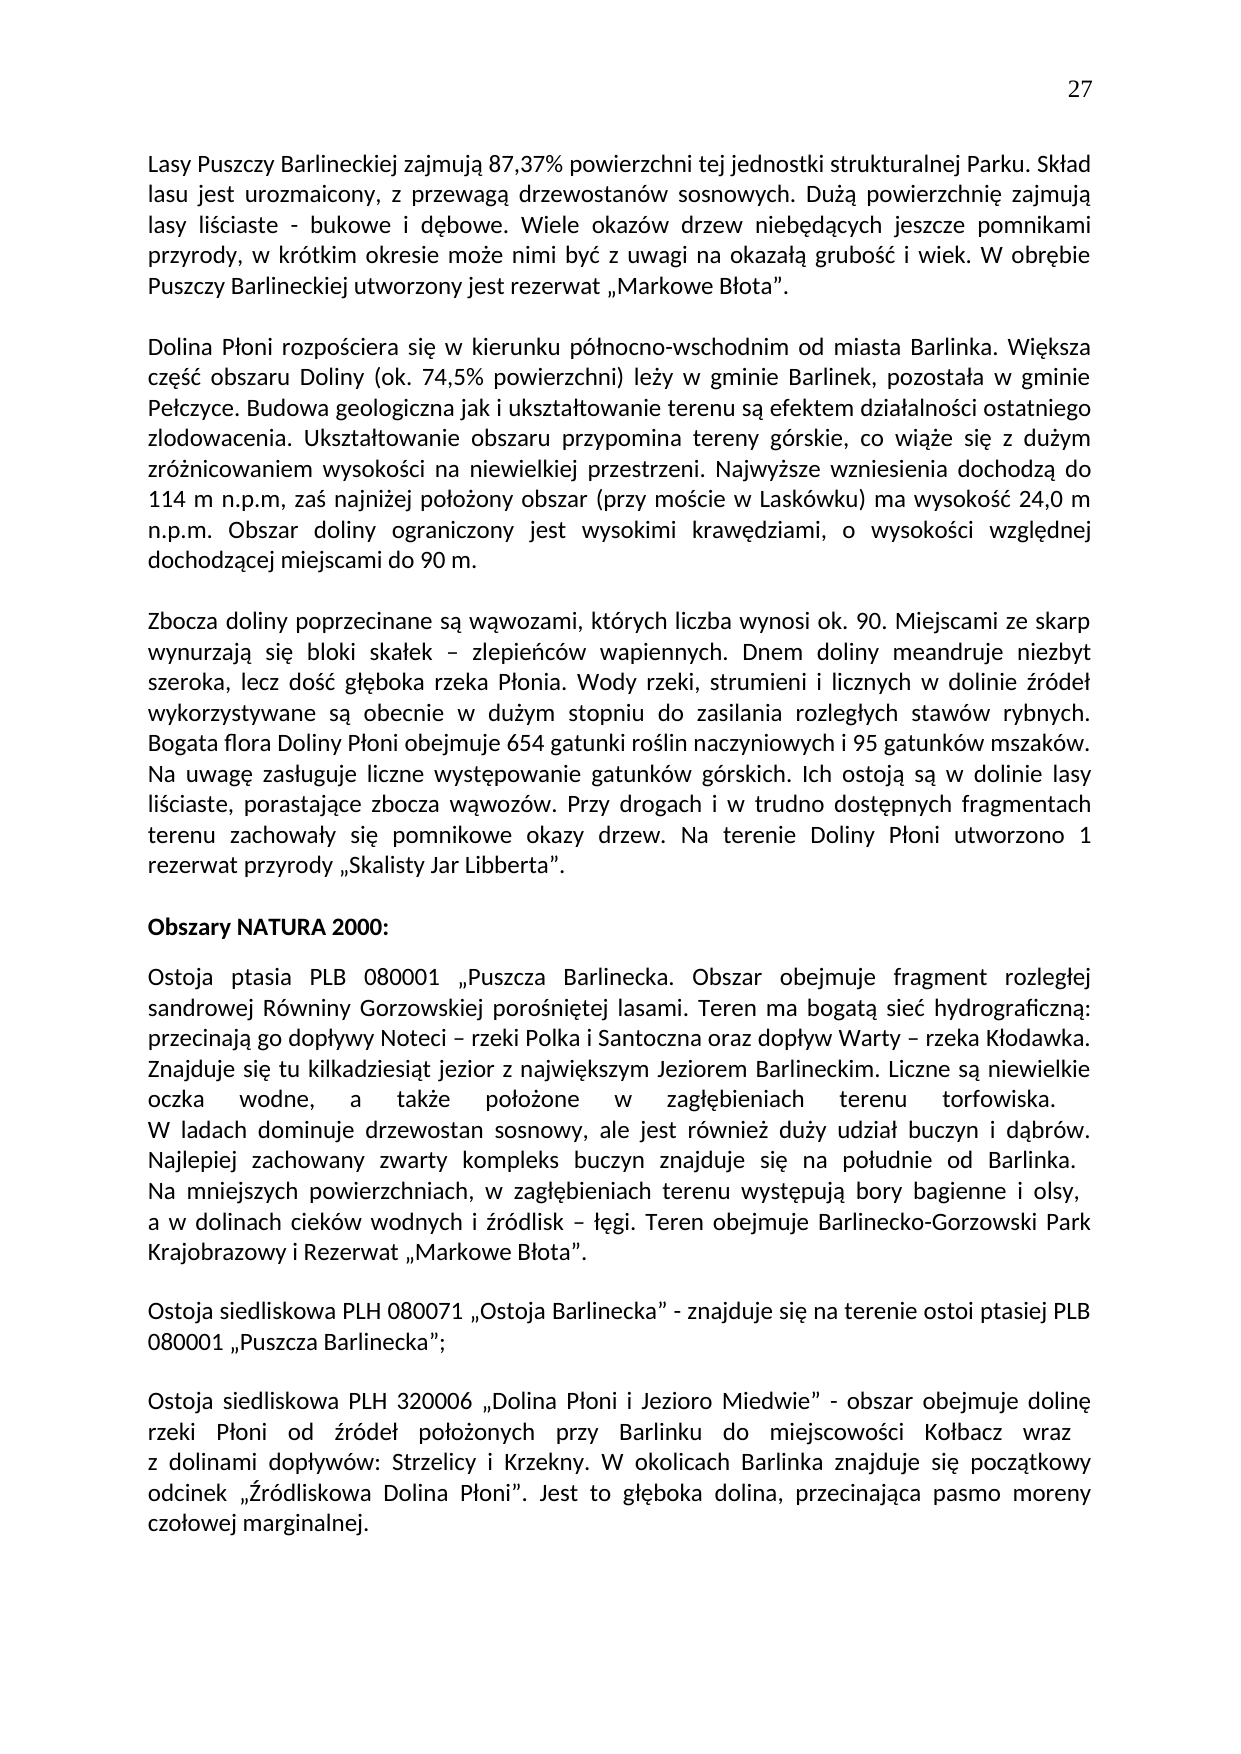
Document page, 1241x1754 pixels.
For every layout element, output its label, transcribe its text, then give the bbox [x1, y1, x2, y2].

text Ostoja ptasia PLB 080001 „Puszcza Barlinecka. Obszar obejmuje fragment rozległej sandrowej Równiny Gorzowskiej porośniętej lasami. Teren ma bogatą sieć hydrograficzną: przecinają go dopływy Noteci – rzeki Polka i Santoczna oraz dopływ Warty – rzeka Kłodawka. Znajduje się tu kilkadziesiąt jezior z największym Jeziorem Barlineckim. Liczne są niewielkie oczka wodne, a także położone w zagłębieniach terenu torfowiska. W ladach dominuje drzewostan sosnowy, ale jest również duży udział buczyn i dąbrów. Najlepiej zachowany zwarty kompleks buczyn znajduje się na południe od Barlinka. Na mniejszych powierzchniach, w zagłębieniach terenu występują bory bagienne i olsy, a w dolinach cieków wodnych i źródlisk – łęgi. Teren obejmuje Barlinecko-Gorzowski Park Krajobrazowy i Rezerwat „Markowe Błota”. [148, 962, 1092, 1267]
text Obszary NATURA 2000: [148, 911, 1092, 941]
text Zbocza doliny poprzecinane są wąwozami, których liczba wynosi ok. 90. Miejscami ze skarp wynurzają się bloki skałek – zlepieńców wapiennych. Dnem doliny meandruje niezbyt szeroka, lecz dość głęboka rzeka Płonia. Wody rzeki, strumieni i licznych w dolinie źródeł wykorzystywane są obecnie w dużym stopniu do zasilania rozległych stawów rybnych. Bogata flora Doliny Płoni obejmuje 654 gatunki roślin naczyniowych i 95 gatunków mszaków. Na uwagę zasługuje liczne występowanie gatunków górskich. Ich ostoją są w dolinie lasy liściaste, porastające zbocza wąwozów. Przy drogach i w trudno dostępnych fragmentach terenu zachowały się pomnikowe okazy drzew. Na terenie Doliny Płoni utworzono 1 rezerwat przyrody „Skalisty Jar Libberta”. [148, 606, 1092, 880]
text Dolina Płoni rozpościera się w kierunku północno-wschodnim od miasta Barlinka. Większa część obszaru Doliny (ok. 74,5% powierzchni) leży w gminie Barlinek, pozostała w gminie Pełczyce. Budowa geologiczna jak i ukształtowanie terenu są efektem działalności ostatniego zlodowacenia. Ukształtowanie obszaru przypomina tereny górskie, co wiąże się z dużym zróżnicowaniem wysokości na niewielkiej przestrzeni. Najwyższe wzniesienia dochodzą do 114 m n.p.m, zaś najniżej położony obszar (przy moście w Laskówku) ma wysokość 24,0 m n.p.m. Obszar doliny ograniczony jest wysokimi krawędziami, o wysokości względnej dochodzącej miejscami do 90 m. [148, 331, 1092, 575]
text Ostoja siedliskowa PLH 080071 „Ostoja Barlinecka” - znajduje się na terenie ostoi ptasiej PLB 080001 „Puszcza Barlinecka”; [148, 1296, 1092, 1357]
text Lasy Puszczy Barlineckiej zajmują 87,37% powierzchni tej jednostki strukturalnej Parku. Skład lasu jest urozmaicony, z przewagą drzewostanów sosnowych. Dużą powierzchnię zajmują lasy liściaste - bukowe i dębowe. Wiele okazów drzew niebędących jeszcze pomnikami przyrody, w krótkim okresie może nimi być z uwagi na okazałą grubość i wiek. W obrębie Puszczy Barlineckiej utworzony jest rezerwat „Markowe Błota”. [148, 148, 1092, 300]
text Ostoja siedliskowa PLH 320006 „Dolina Płoni i Jezioro Miedwie” - obszar obejmuje dolinę rzeki Płoni od źródeł położonych przy Barlinku do miejscowości Kołbacz wraz z dolinami dopływów: Strzelicy i Krzekny. W okolicach Barlinka znajduje się początkowy odcinek „Źródliskowa Dolina Płoni”. Jest to głęboka dolina, przecinająca pasmo moreny czołowej marginalnej. [148, 1385, 1092, 1538]
